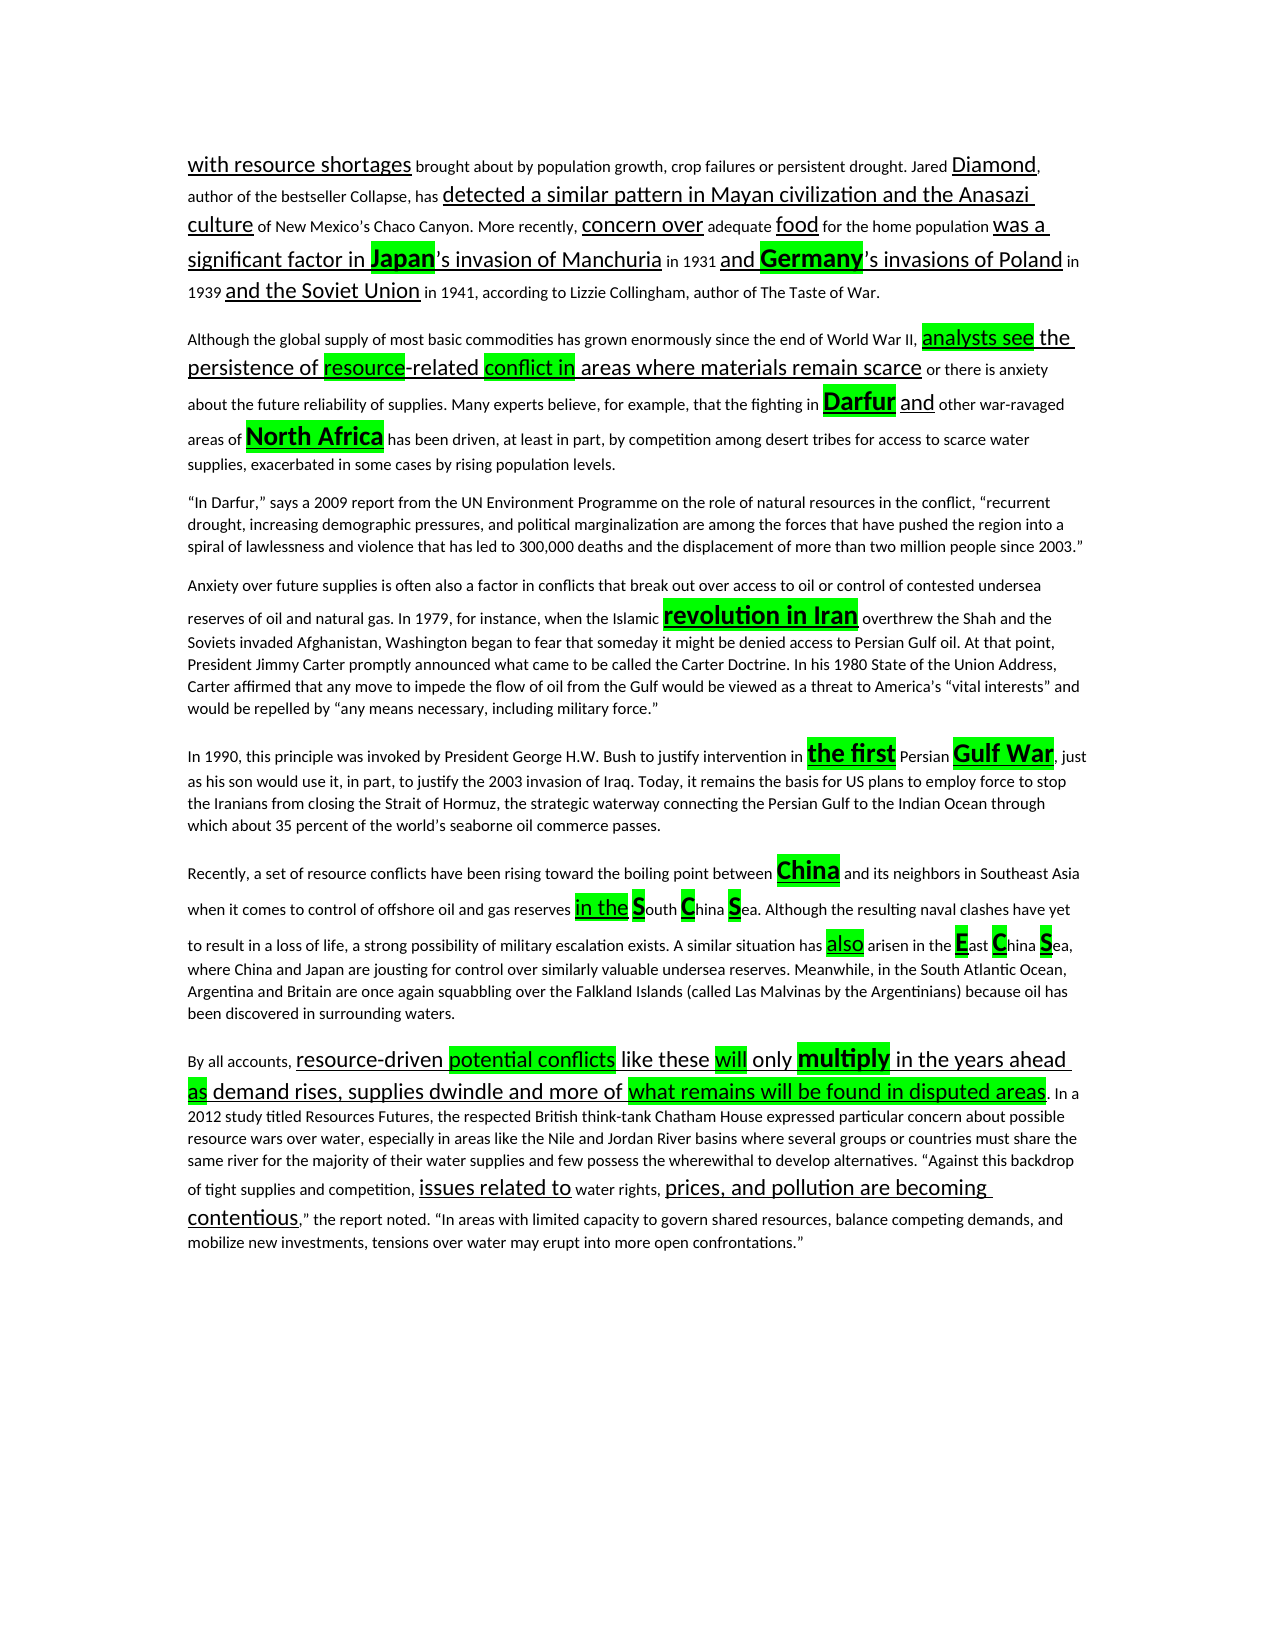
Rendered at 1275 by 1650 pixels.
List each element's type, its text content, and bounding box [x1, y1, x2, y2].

text “In Darfur,” says a 2009 report from the UN Environment Programme on the role of natural resources in the conflict, “recurrent drought, increasing demographic pressures, and political marginalization are among the forces that have pushed the region into a spiral of lawlessness and violence that has led to 300,000 deaths and the displacement of more than two million people since 2003.” [187, 493, 1087, 557]
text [187, 150, 1087, 304]
text Anxiety over future supplies is often also a factor in conflicts that break out over access to oil or control of contested undersea reserves of oil and natural gas. In 1979, for instance, when the Islamic revolution in Iran overthrew the Shah and the Soviets invaded Afghanistan, Washington began to fear that someday it might be denied access to Persian Gulf oil. At that point, President Jimmy Carter promptly announced what came to be called the Carter Doctrine. In his 1980 State of the Union Address, Carter affirmed that any move to impede the flow of oil from the Gulf would be viewed as a threat to America’s “vital interests” and would be repelled by “any means necessary, including military force.” [187, 575, 1087, 718]
text In 1990, this principle was invoked by President George H.W. Bush to justify intervention in the first Persian Gulf War, just as his son would use it, in part, to justify the 2003 invasion of Iraq. Today, it remains the basis for US plans to employ force to stop the Iranians from closing the Strait of Hormuz, the strategic waterway connecting the Persian Gulf to the Indian Ocean through which about 35 percent of the world’s seaborne oil commerce passes. [187, 737, 1087, 835]
text Although the global supply of most basic commodities has grown enormously since the end of World War II, analysts see the persistence of resource-related conflict in areas where materials remain scarce or there is anxiety about the future reliability of supplies. Many experts believe, for example, that the fighting in Darfur and other war-ravaged areas of North Africa has been driven, at least in part, by competition among desert tribes for access to scarce water supplies, exacerbated in some cases by rising population levels. [187, 323, 1087, 474]
text Recently, a set of resource conflicts have been rising toward the boiling point between China and its neighbors in Southeast Asia when it comes to control of offshore oil and gas reserves in the South China Sea. Although the resulting naval clashes have yet to result in a loss of life, a strong possibility of military escalation exists. A similar situation has also arisen in the East China Sea, where China and Japan are jousting for control over similarly valuable undersea reserves. Meanwhile, in the South Atlantic Ocean, Argentina and Britain are once again squabbling over the Falkland Islands (called Las Malvinas by the Argentinians) because oil has been discovered in surrounding waters. [187, 853, 1087, 1023]
text By all accounts, resource-driven potential conflicts like these will only multiply in the years ahead as demand rises, supplies dwindle and more of what remains will be found in disputed areas. In a 2012 study titled Resources Futures, the respected British think-tank Chatham House expressed particular concern about possible resource wars over water, especially in areas like the Nile and Jordan River basins where several groups or countries must share the same river for the majority of their water supplies and few possess the wherewithal to develop alternatives. “Against this backdrop of tight supplies and competition, issues related to water rights, prices, and pollution are becoming contentious,” the report noted. “In areas with limited capacity to govern shared resources, balance competing demands, and mobilize new investments, tensions over water may erupt into more open confrontations.” [187, 1042, 1087, 1253]
